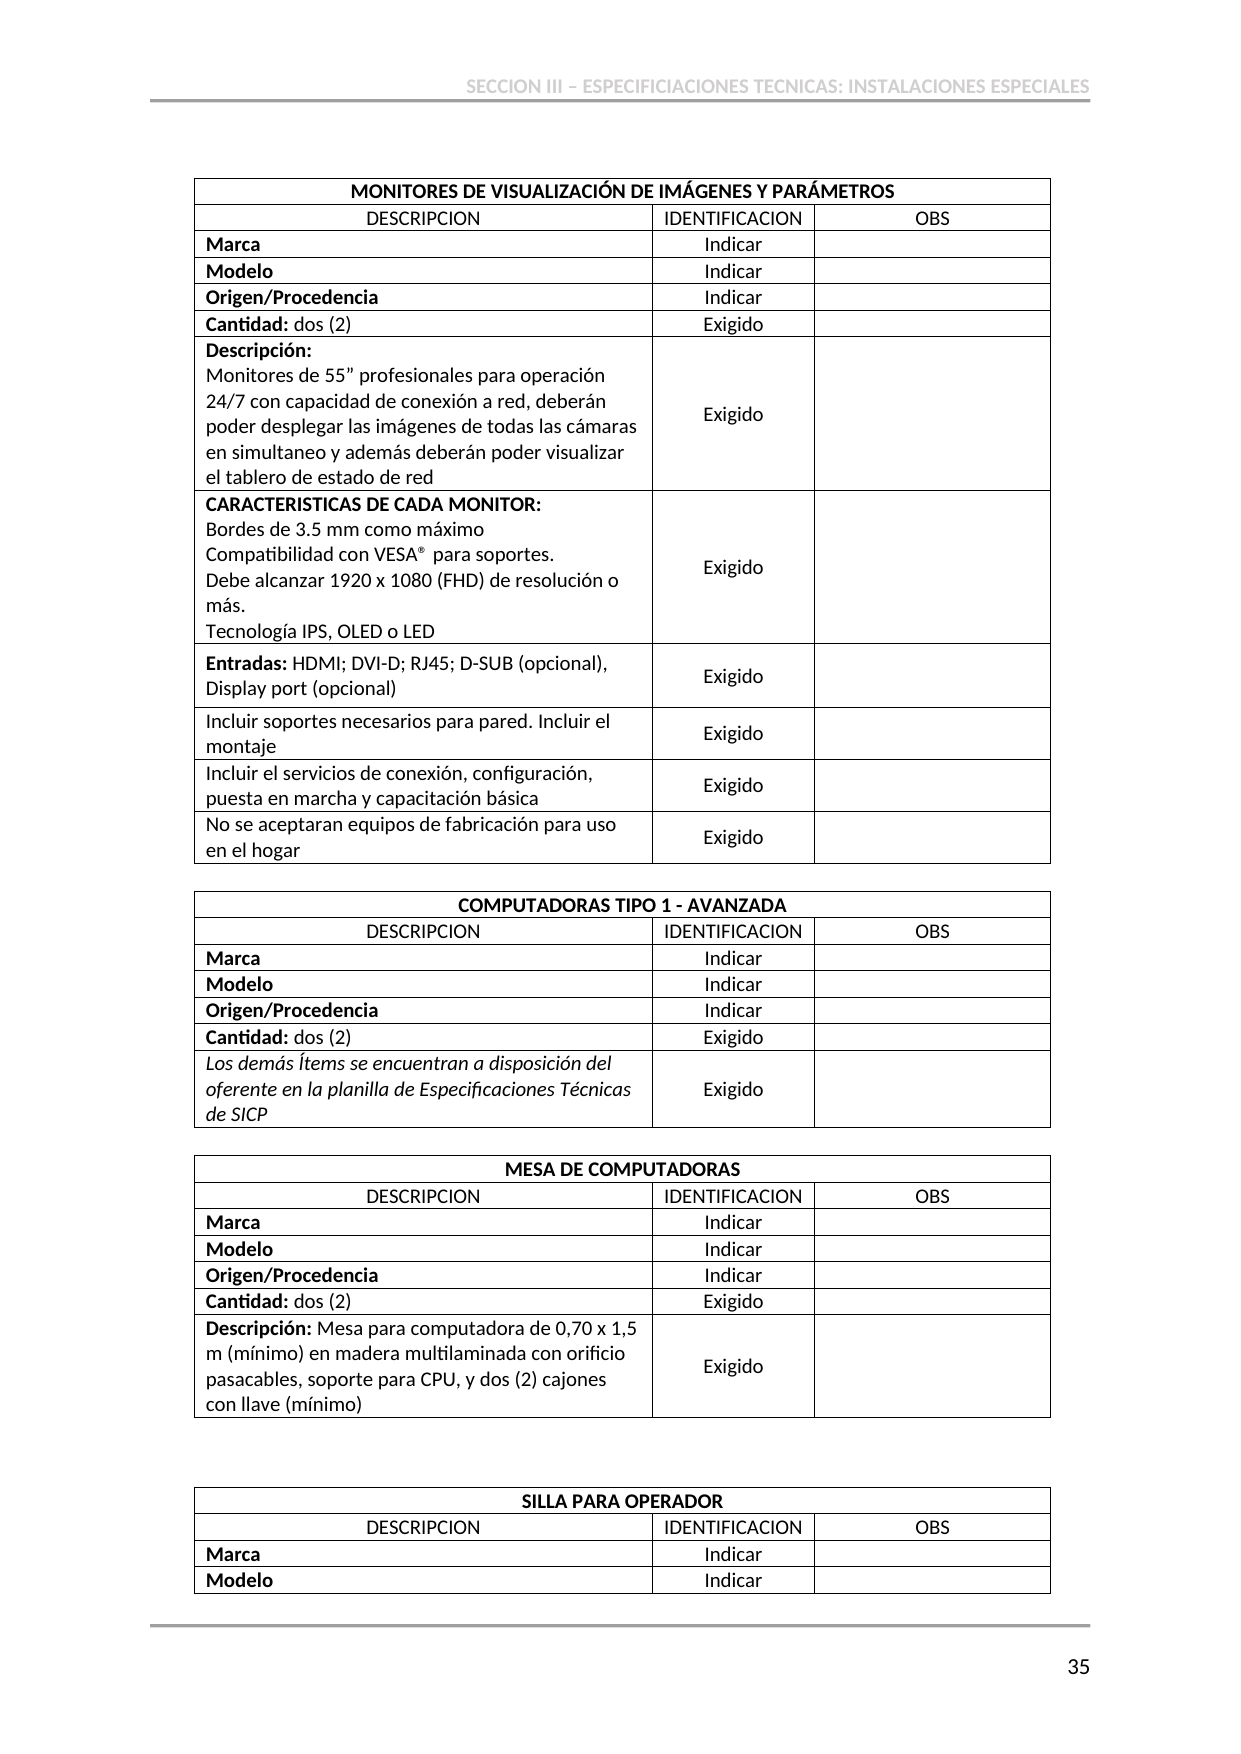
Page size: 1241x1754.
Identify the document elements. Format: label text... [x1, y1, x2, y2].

table_cell IDENTIFICACION [653, 205, 814, 230]
table_cell Entradas: HDMI; DVI-D; RJ45; D-SUB (opcional), Display port (opcional) [195, 644, 652, 707]
table_cell Marca [195, 1209, 652, 1235]
table_cell [815, 644, 1050, 707]
table_cell DESCRIPCION [195, 918, 652, 944]
table_cell Exigido [653, 760, 814, 811]
table_cell Exigido [653, 1315, 814, 1417]
table_cell Indicar [653, 1567, 814, 1593]
table_cell OBS [815, 205, 1050, 230]
table_cell DESCRIPCION [195, 205, 652, 230]
table_cell [815, 1289, 1050, 1314]
table_cell Exigido [653, 311, 814, 336]
table_cell Exigido [653, 1024, 814, 1049]
table_cell Exigido [653, 1051, 814, 1127]
table_cell Incluir soportes necesarios para pared. Incluir el montaje [195, 708, 652, 759]
table_cell IDENTIFICACION [653, 1514, 814, 1540]
table_cell Origen/Procedencia [195, 998, 652, 1023]
table_cell DESCRIPCION [195, 1514, 652, 1540]
table_cell [815, 812, 1050, 862]
table_cell Modelo [195, 1236, 652, 1261]
table_cell OBS [815, 1514, 1050, 1540]
table_cell Indicar [653, 1541, 814, 1566]
table_cell [815, 231, 1050, 257]
table_cell Incluir el servicios de conexión, configuración, puesta en marcha y capacitación básica [195, 760, 652, 811]
table_cell Modelo [195, 258, 652, 283]
table_cell Indicar [653, 971, 814, 997]
table_cell [815, 1051, 1050, 1127]
table_cell [815, 998, 1050, 1023]
table_cell [815, 1567, 1050, 1593]
table_cell Exigido [653, 708, 814, 759]
table_cell Cantidad: dos (2) [195, 1289, 652, 1314]
table_cell [815, 284, 1050, 310]
table_cell Modelo [195, 1567, 652, 1593]
table_cell Exigido [653, 491, 814, 643]
table_cell Marca [195, 1541, 652, 1566]
table_cell Exigido [653, 812, 814, 862]
table_cell Indicar [653, 1262, 814, 1288]
table_cell Indicar [653, 945, 814, 970]
table_cell No se aceptaran equipos de fabricación para uso en el hogar [195, 812, 652, 862]
table_cell OBS [815, 918, 1050, 944]
table_cell Indicar [653, 1236, 814, 1261]
table_cell [815, 760, 1050, 811]
table_cell Indicar [653, 231, 814, 257]
table_header MONITORES DE VISUALIZACIÓN DE IMÁGENES Y PARÁMETROS [195, 179, 1050, 204]
table_cell IDENTIFICACION [653, 1183, 814, 1208]
table_cell Origen/Procedencia [195, 1262, 652, 1288]
table_cell [815, 1024, 1050, 1049]
table_cell [815, 491, 1050, 643]
table_cell [815, 971, 1050, 997]
table_cell Exigido [653, 644, 814, 707]
table_cell [815, 311, 1050, 336]
table_cell [815, 945, 1050, 970]
table_header SILLA PARA OPERADOR [195, 1488, 1050, 1513]
table_cell [815, 1541, 1050, 1566]
table_cell [815, 258, 1050, 283]
table_cell [815, 1315, 1050, 1417]
table_cell Descripción: Mesa para computadora de 0,70 x 1,5 m (mínimo) en madera multilaminada con orificio pasacables, soporte para CPU, y dos (2) cajones con llave (mínimo) [195, 1315, 652, 1417]
table_cell Modelo [195, 971, 652, 997]
table_cell [815, 708, 1050, 759]
table_cell Marca [195, 231, 652, 257]
table_cell Indicar [653, 1209, 814, 1235]
table_cell [815, 1262, 1050, 1288]
table_cell Indicar [653, 998, 814, 1023]
table_cell [815, 1209, 1050, 1235]
table_cell DESCRIPCION [195, 1183, 652, 1208]
table_cell Exigido [653, 1289, 814, 1314]
table_cell Exigido [653, 337, 814, 490]
table_cell [815, 1236, 1050, 1261]
table_cell Descripción: Monitores de 55” profesionales para operación 24/7 con capacidad de conexión a red, deberán poder desplegar las imágenes de todas las cámaras en simultaneo y además deberán poder visualizar el tablero de estado de red [195, 337, 652, 490]
table_header MESA DE COMPUTADORAS [195, 1156, 1050, 1182]
table_cell IDENTIFICACION [653, 918, 814, 944]
table_cell Los demás Ítems se encuentran a disposición del oferente en la planilla de Especificaciones Técnicas de SICP [195, 1051, 652, 1127]
table_cell Origen/Procedencia [195, 284, 652, 310]
table_cell [815, 337, 1050, 490]
table_cell Indicar [653, 258, 814, 283]
table_cell Indicar [653, 284, 814, 310]
table_cell CARACTERISTICAS DE CADA MONITOR: Bordes de 3.5 mm como máximo Compatibilidad con VESA® para soportes. Debe alcanzar 1920 x 1080 (FHD) de resolución o más. Tecnología IPS, OLED o LED [195, 491, 652, 643]
table_cell OBS [815, 1183, 1050, 1208]
table_header COMPUTADORAS TIPO 1 - AVANZADA [195, 892, 1050, 917]
table_cell Marca [195, 945, 652, 970]
table_cell Cantidad: dos (2) [195, 1024, 652, 1049]
table_cell Cantidad: dos (2) [195, 311, 652, 336]
